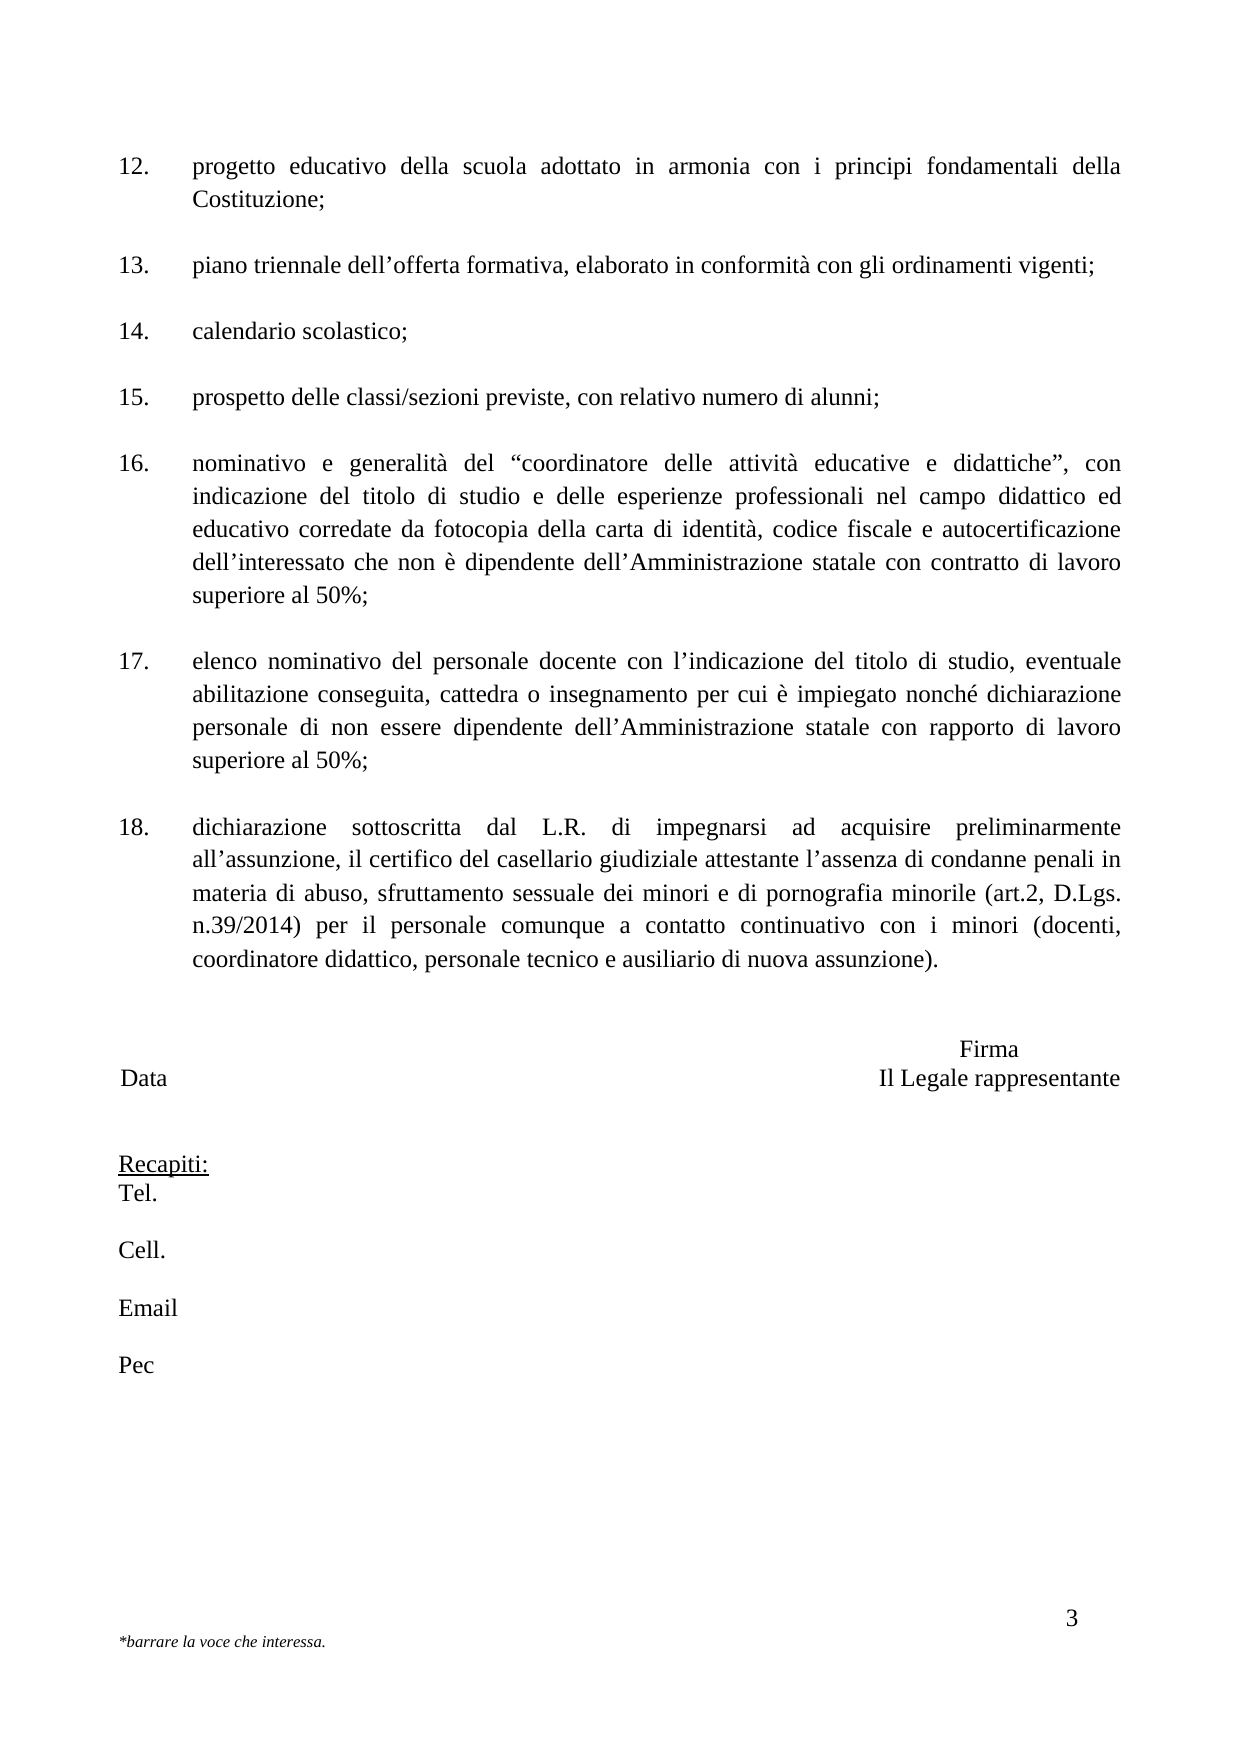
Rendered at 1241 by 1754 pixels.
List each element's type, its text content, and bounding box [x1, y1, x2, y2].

text Email [118, 1293, 1122, 1322]
text 18. dichiarazione sottoscritta dal L.R. di impegnarsi ad acquisire preliminarmente all’assunzione, il certifico del casellario giudiziale attestante l’assenza di condanne penali in materia di abuso, sfruttamento sessuale dei minori e di pornografia minorile (art.2, D.Lgs. n.39/2014) per il personale comunque a contatto continuativo con i minori (docenti, coordinatore didattico, personale tecnico e ausiliario di nuova assunzione). [118, 812, 1122, 972]
text Cell. [118, 1235, 1122, 1264]
text 17. elenco nominativo del personale docente con l’indicazione del titolo di studio, eventuale abilitazione conseguita, cattedra o insegnamento per cui è impiegato nonché dichiarazione personale di non essere dipendente dell’Amministrazione statale con rapporto di lavoro superiore al 50%; [118, 646, 1122, 774]
text 12. progetto educativo della scuola adottato in armonia con i principi fondamentali della Costituzione; [118, 151, 1122, 213]
text 13. piano triennale dell’offerta formativa, elaborato in conformità con gli ordinamenti vigenti; [118, 250, 1122, 279]
text Data Il Legale rappresentante [118, 1063, 1122, 1092]
text 14. calendario scolastico; [118, 316, 1122, 345]
text 16. nominativo e generalità del “coordinatore delle attività educative e didattiche”, con indicazione del titolo di studio e delle esperienze professionali nel campo didattico ed educativo corredate da fotocopia della carta di identità, codice fiscale e autocertificazione dell’interessato che non è dipendente dell’Amministrazione statale con contratto di lavoro superiore al 50%; [118, 448, 1122, 609]
text 15. prospetto delle classi/sezioni previste, con relativo numero di alunni; [118, 382, 1122, 411]
text Pec [118, 1350, 1122, 1379]
text Tel. [118, 1178, 1122, 1207]
text Recapiti: [118, 1149, 1122, 1178]
text Firma [118, 1034, 1122, 1063]
